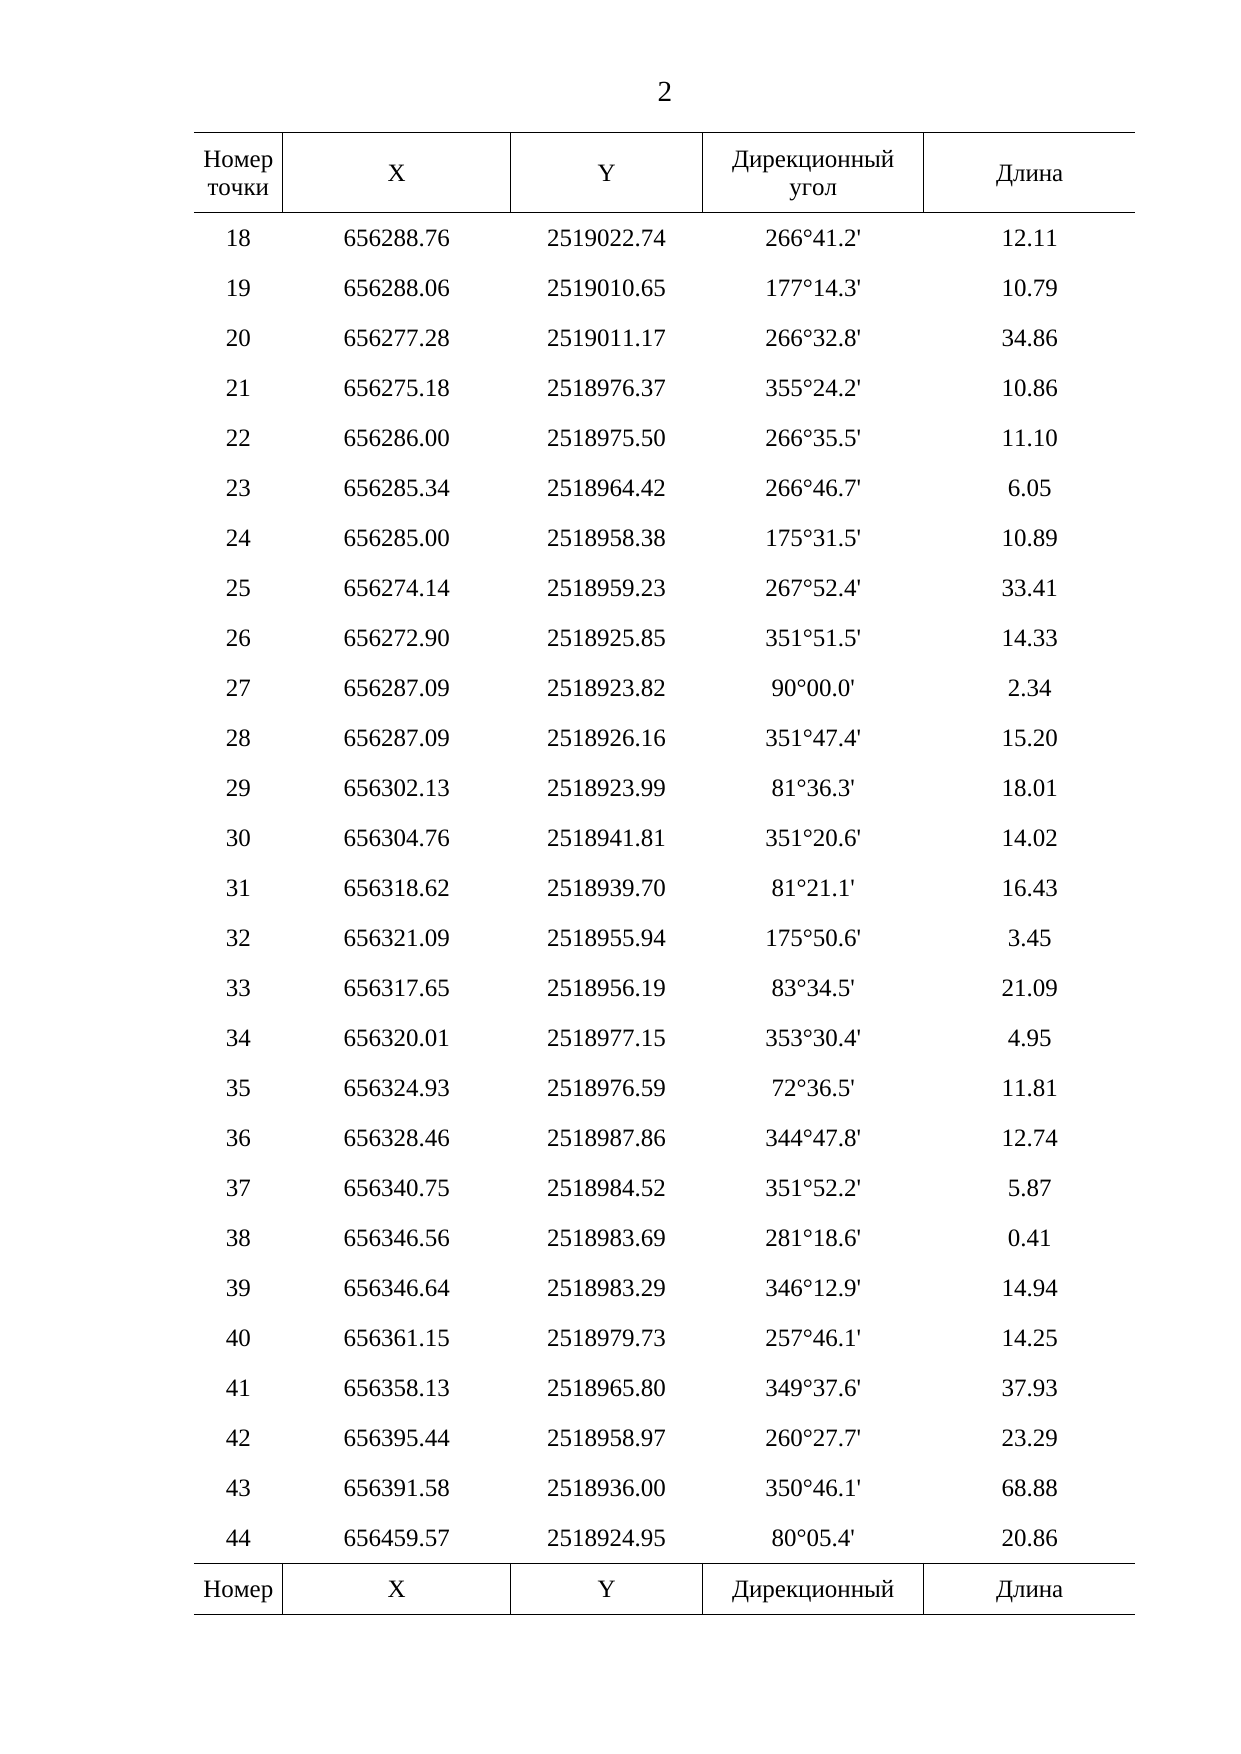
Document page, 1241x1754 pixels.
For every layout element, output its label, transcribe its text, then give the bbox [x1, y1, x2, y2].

table_cell 656395.44 [282, 1413, 510, 1463]
table_cell 14.94 [924, 1263, 1135, 1313]
table_cell 2518958.38 [510, 513, 702, 563]
table_cell 656320.01 [282, 1013, 510, 1063]
table_cell 20 [194, 313, 282, 363]
table_cell 260°27.7' [702, 1413, 924, 1463]
table_cell 656285.34 [282, 463, 510, 513]
table_cell 656277.28 [282, 313, 510, 363]
table_cell 656274.14 [282, 563, 510, 613]
table_cell 2518983.69 [510, 1213, 702, 1263]
table_cell 350°46.1' [702, 1463, 924, 1513]
table_cell 2518941.81 [510, 813, 702, 863]
table_cell 656328.46 [282, 1113, 510, 1163]
table_cell 15.20 [924, 713, 1135, 763]
table_cell Номер точки [194, 133, 282, 212]
table_cell 2518976.59 [510, 1063, 702, 1113]
table_cell 2519011.17 [510, 313, 702, 363]
table_cell 656318.62 [282, 863, 510, 913]
table_cell 20.86 [924, 1513, 1135, 1563]
table_cell Дирекционный угол [703, 1564, 923, 1614]
table_cell 37 [194, 1163, 282, 1213]
table_cell 72°36.5' [702, 1063, 924, 1113]
table_cell 81°36.3' [702, 763, 924, 813]
table_cell 2518959.23 [510, 563, 702, 613]
table_cell Длина [924, 133, 1135, 212]
table_cell 656317.65 [282, 963, 510, 1013]
table_cell 2518923.82 [510, 663, 702, 713]
table_cell 2518979.73 [510, 1313, 702, 1363]
table_cell 656286.00 [282, 413, 510, 463]
table_cell 11.81 [924, 1063, 1135, 1113]
table_cell 2518984.52 [510, 1163, 702, 1213]
table_cell 4.95 [924, 1013, 1135, 1063]
table_cell 2519010.65 [510, 263, 702, 313]
table_cell 38 [194, 1213, 282, 1263]
table_cell 14.33 [924, 613, 1135, 663]
table_cell 30 [194, 813, 282, 863]
table_cell 0.41 [924, 1213, 1135, 1263]
table_cell 656358.13 [282, 1363, 510, 1413]
table_cell 2518956.19 [510, 963, 702, 1013]
table_cell 41 [194, 1363, 282, 1413]
table_cell 266°41.2' [702, 213, 924, 263]
table_cell 2518939.70 [510, 863, 702, 913]
table_cell 351°52.2' [702, 1163, 924, 1213]
table_cell 11.10 [924, 413, 1135, 463]
table_cell 656288.06 [282, 263, 510, 313]
table_cell 68.88 [924, 1463, 1135, 1513]
table_cell 33.41 [924, 563, 1135, 613]
table_cell X [283, 1564, 510, 1614]
table_cell 2518965.80 [510, 1363, 702, 1413]
table_cell 16.43 [924, 863, 1135, 913]
table_cell 355°24.2' [702, 363, 924, 413]
table_cell X [283, 133, 510, 212]
table_cell 18.01 [924, 763, 1135, 813]
table_cell 351°20.6' [702, 813, 924, 863]
table_cell 353°30.4' [702, 1013, 924, 1063]
table_cell 2518936.00 [510, 1463, 702, 1513]
table_cell 43 [194, 1463, 282, 1513]
table_cell 2518983.29 [510, 1263, 702, 1313]
table_cell 32 [194, 913, 282, 963]
table_cell 2518923.99 [510, 763, 702, 813]
table_cell 81°21.1' [702, 863, 924, 913]
table_cell 83°34.5' [702, 963, 924, 1013]
table_cell 29 [194, 763, 282, 813]
table_cell 175°31.5' [702, 513, 924, 563]
table_cell 23 [194, 463, 282, 513]
table_cell 10.86 [924, 363, 1135, 413]
table_cell 656324.93 [282, 1063, 510, 1113]
table_cell 656288.76 [282, 213, 510, 263]
table_cell 346°12.9' [702, 1263, 924, 1313]
table_cell 21.09 [924, 963, 1135, 1013]
table_cell 656287.09 [282, 663, 510, 713]
table_cell 656302.13 [282, 763, 510, 813]
table_cell 5.87 [924, 1163, 1135, 1213]
table_cell Y [511, 133, 702, 212]
table_cell 2518976.37 [510, 363, 702, 413]
table_cell 44 [194, 1513, 282, 1563]
table_cell 18 [194, 213, 282, 263]
table_cell 37.93 [924, 1363, 1135, 1413]
table_cell 40 [194, 1313, 282, 1363]
table_cell 10.79 [924, 263, 1135, 313]
table_cell Длина [924, 1564, 1135, 1614]
table_cell 656304.76 [282, 813, 510, 863]
table_cell 2518975.50 [510, 413, 702, 463]
table_cell 281°18.6' [702, 1213, 924, 1263]
table_cell 22 [194, 413, 282, 463]
table_cell 2518958.97 [510, 1413, 702, 1463]
table_cell 12.11 [924, 213, 1135, 263]
table_cell 26 [194, 613, 282, 663]
table_cell 177°14.3' [702, 263, 924, 313]
table_cell 34 [194, 1013, 282, 1063]
table_cell 266°46.7' [702, 463, 924, 513]
table_cell 656275.18 [282, 363, 510, 413]
table_cell Y [511, 1564, 702, 1614]
table_cell 80°05.4' [702, 1513, 924, 1563]
table_cell 175°50.6' [702, 913, 924, 963]
table_cell 90°00.0' [702, 663, 924, 713]
table_cell 656361.15 [282, 1313, 510, 1363]
table_cell 656272.90 [282, 613, 510, 663]
table_cell 266°32.8' [702, 313, 924, 363]
table_cell 2518926.16 [510, 713, 702, 763]
table_cell 2518987.86 [510, 1113, 702, 1163]
table_cell 656287.09 [282, 713, 510, 763]
table_cell 656391.58 [282, 1463, 510, 1513]
table_cell Номер точки [194, 1564, 282, 1614]
table_cell 656285.00 [282, 513, 510, 563]
table_cell 344°47.8' [702, 1113, 924, 1163]
table_cell 2.34 [924, 663, 1135, 713]
table_cell 257°46.1' [702, 1313, 924, 1363]
table_cell 39 [194, 1263, 282, 1313]
table_cell 10.89 [924, 513, 1135, 563]
table_cell 33 [194, 963, 282, 1013]
table_cell 14.02 [924, 813, 1135, 863]
table_cell 23.29 [924, 1413, 1135, 1463]
table_cell 19 [194, 263, 282, 313]
table_cell 656346.56 [282, 1213, 510, 1263]
table_cell 656459.57 [282, 1513, 510, 1563]
table_cell 656346.64 [282, 1263, 510, 1313]
table_cell 28 [194, 713, 282, 763]
table_cell 42 [194, 1413, 282, 1463]
table_cell 6.05 [924, 463, 1135, 513]
table_cell 31 [194, 863, 282, 913]
table_cell 351°47.4' [702, 713, 924, 763]
table_cell 14.25 [924, 1313, 1135, 1363]
table_cell 2518924.95 [510, 1513, 702, 1563]
table_cell 656340.75 [282, 1163, 510, 1213]
table_cell 24 [194, 513, 282, 563]
table_cell 2518977.15 [510, 1013, 702, 1063]
table_cell 21 [194, 363, 282, 413]
table_cell 351°51.5' [702, 613, 924, 663]
table_cell 34.86 [924, 313, 1135, 363]
table_cell 656321.09 [282, 913, 510, 963]
table_cell 36 [194, 1113, 282, 1163]
table_cell 267°52.4' [702, 563, 924, 613]
table_cell 27 [194, 663, 282, 713]
table_cell 2519022.74 [510, 213, 702, 263]
table_cell 2518925.85 [510, 613, 702, 663]
table_cell 266°35.5' [702, 413, 924, 463]
table_cell 3.45 [924, 913, 1135, 963]
table_cell Дирекционный угол [703, 133, 923, 212]
table_cell 2518964.42 [510, 463, 702, 513]
table_cell 35 [194, 1063, 282, 1113]
table_cell 2518955.94 [510, 913, 702, 963]
table_cell 12.74 [924, 1113, 1135, 1163]
table_cell 349°37.6' [702, 1363, 924, 1413]
table_cell 25 [194, 563, 282, 613]
